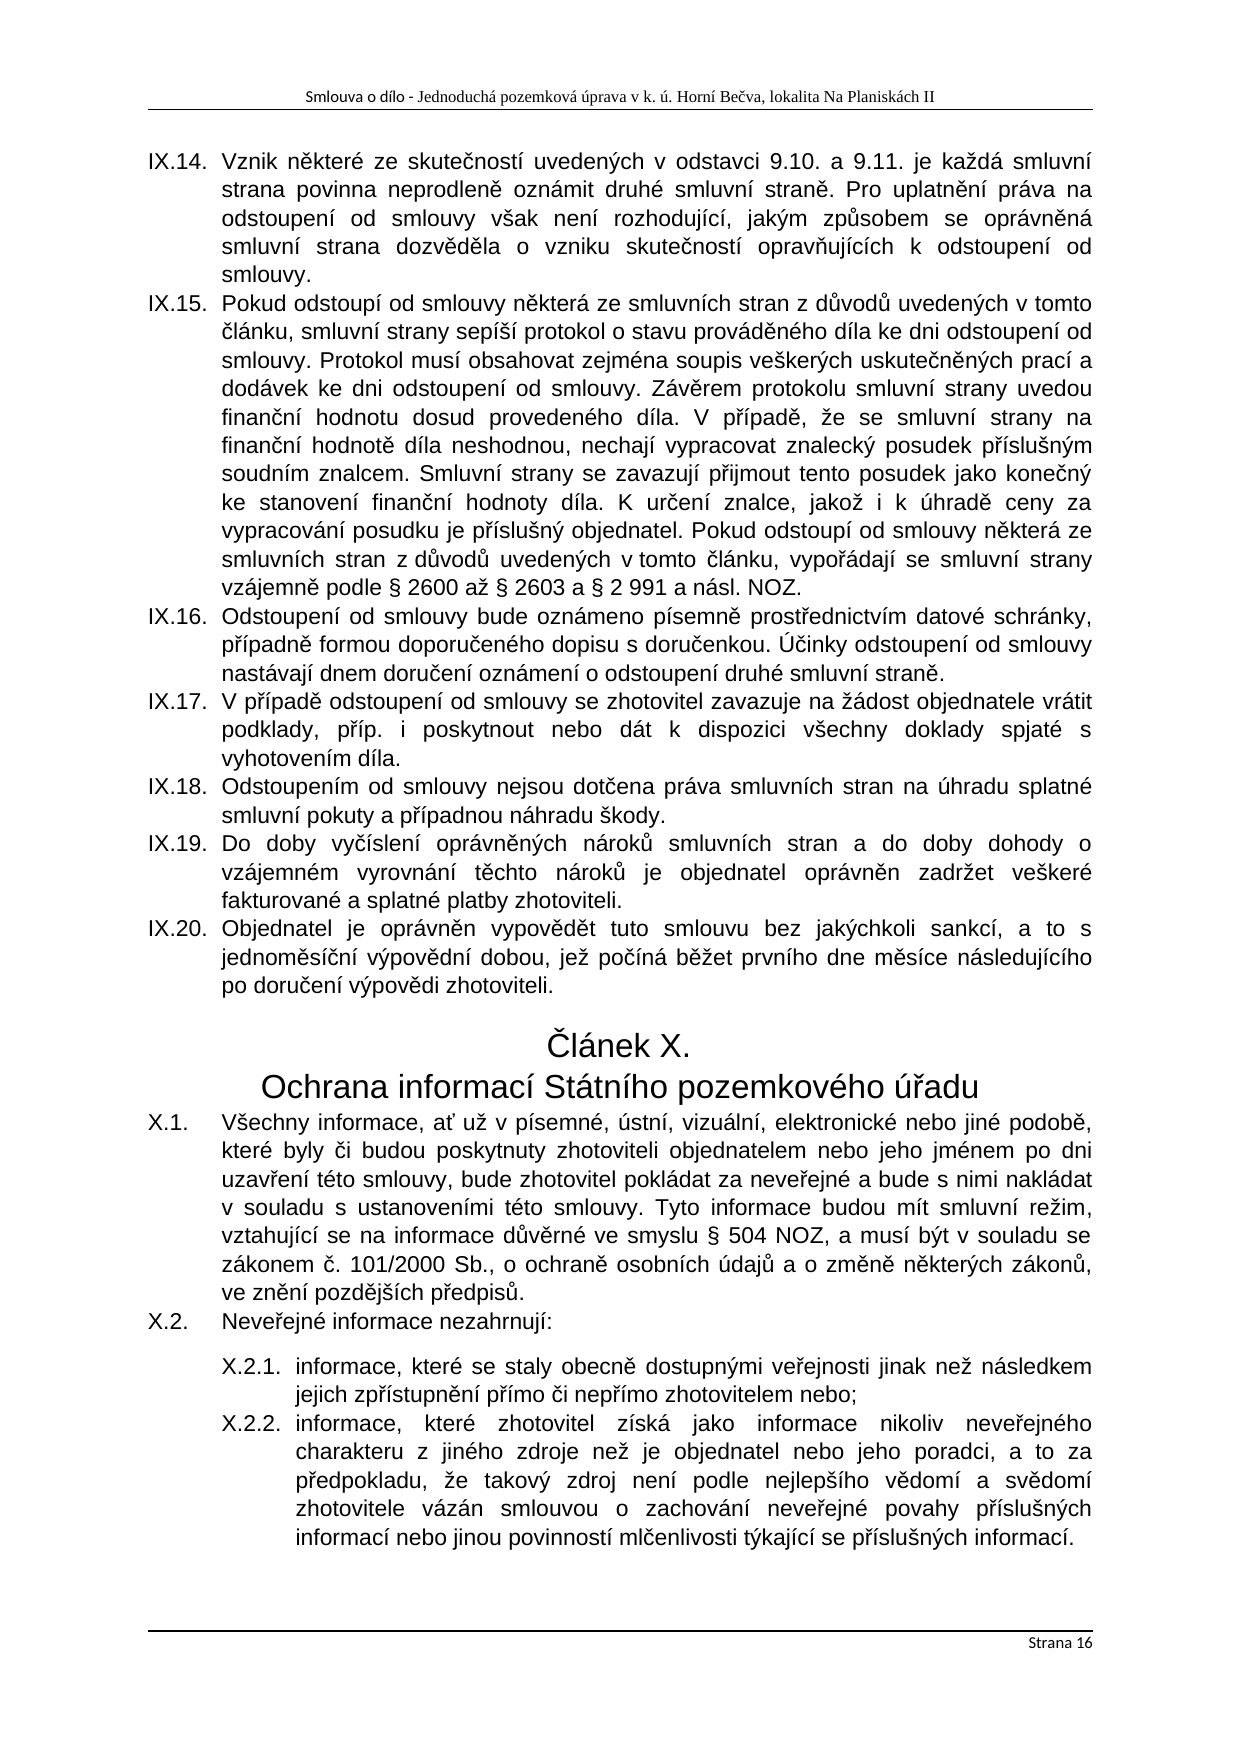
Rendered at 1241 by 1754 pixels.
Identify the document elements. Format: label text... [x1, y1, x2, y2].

list Neveřejné informace nezahrnují: [148, 1308, 1093, 1334]
subtitle Ochrana informací Státního pozemkového úřadu [148, 1026, 1093, 1106]
text informace, které se staly obecně dostupnými veřejnosti jinak než následkem jejich zpřístupnění přímo či nepřímo zhotovitelem nebo; [221, 1353, 1093, 1408]
text informace, které zhotovitel získá jako informace nikoliv neveřejného charakteru z jiného zdroje než je objednatel nebo jeho poradci, a to za předpokladu, že takový zdroj není podle nejlepšího vědomí a svědomí zhotovitele vázán smlouvou o zachování neveřejné povahy příslušných informací nebo jinou povinností mlčenlivosti týkající se příslušných informací. [221, 1410, 1093, 1550]
list Všechny informace, ať už v písemné, ústní, vizuální, elektronické nebo jiné podobě, které byly či budou poskytnuty zhotoviteli objednatelem nebo jeho jménem po dni uzavření této smlouvy, bude zhotovitel pokládat za neveřejné a bude s nimi nakládat v souladu s ustanoveními této smlouvy. Tyto informace budou mít smluvní režim, vztahující se na informace důvěrné ve smyslu § 504 NOZ, a musí být v souladu se zákonem č. 101/2000 Sb., o ochraně osobních údajů a o změně některých zákonů, ve znění pozdějších předpisů. [148, 1109, 1093, 1306]
list Objednatel je oprávněn vypovědět tuto smlouvu bez jakýchkoli sankcí, a to s jednoměsíční výpovědní dobou, jež počíná běžet prvního dne měsíce následujícího po doručení výpovědi zhotoviteli. [148, 915, 1093, 999]
list Odstoupením od smlouvy nejsou dotčena práva smluvních stran na úhradu splatné smluvní pokuty a případnou náhradu škody. [148, 773, 1093, 828]
list V případě odstoupení od smlouvy se zhotovitel zavazuje na žádost objednatele vrátit podklady, příp. i poskytnout nebo dát k dispozici všechny doklady spjaté s vyhotovením díla. [148, 688, 1093, 771]
list Do doby vyčíslení oprávněných nároků smluvních stran a do doby dohody o vzájemném vyrovnání těchto nároků je objednatel oprávněn zadržet veškeré fakturované a splatné platby zhotoviteli. [148, 830, 1093, 913]
list Vznik některé ze skutečností uvedených v odstavci 9.10. a 9.11. je každá smluvní strana povinna neprodleně oznámit druhé smluvní straně. Pro uplatnění práva na odstoupení od smlouvy však není rozhodující, jakým způsobem se oprávněná smluvní strana dozvěděla o vzniku skutečností opravňujících k odstoupení od smlouvy. [148, 148, 1093, 288]
list Odstoupení od smlouvy bude oznámeno písemně prostřednictvím datové schránky, případně formou doporučeného dopisu s doručenkou. Účinky odstoupení od smlouvy nastávají dnem doručení oznámení o odstoupení druhé smluvní straně. [148, 603, 1093, 686]
list Pokud odstoupí od smlouvy některá ze smluvních stran z důvodů uvedených v tomto článku, smluvní strany sepíší protokol o stavu prováděného díla ke dni odstoupení od smlouvy. Protokol musí obsahovat zejména soupis veškerých uskutečněných prací a dodávek ke dni odstoupení od smlouvy. Závěrem protokolu smluvní strany uvedou finanční hodnotu dosud provedeného díla. V případě, že se smluvní strany na finanční hodnotě díla neshodnou, nechají vypracovat znalecký posudek příslušným soudním znalcem. Smluvní strany se zavazují přijmout tento posudek jako konečný ke stanovení finanční hodnoty díla. K určení znalce, jakož i k úhradě ceny za vypracování posudku je příslušný objednatel. Pokud odstoupí od smlouvy některá ze smluvních stran z důvodů uvedených v tomto článku, vypořádají se smluvní strany vzájemně podle § 2600 až § 2603 a § 2 991 a násl. NOZ. [148, 290, 1093, 601]
